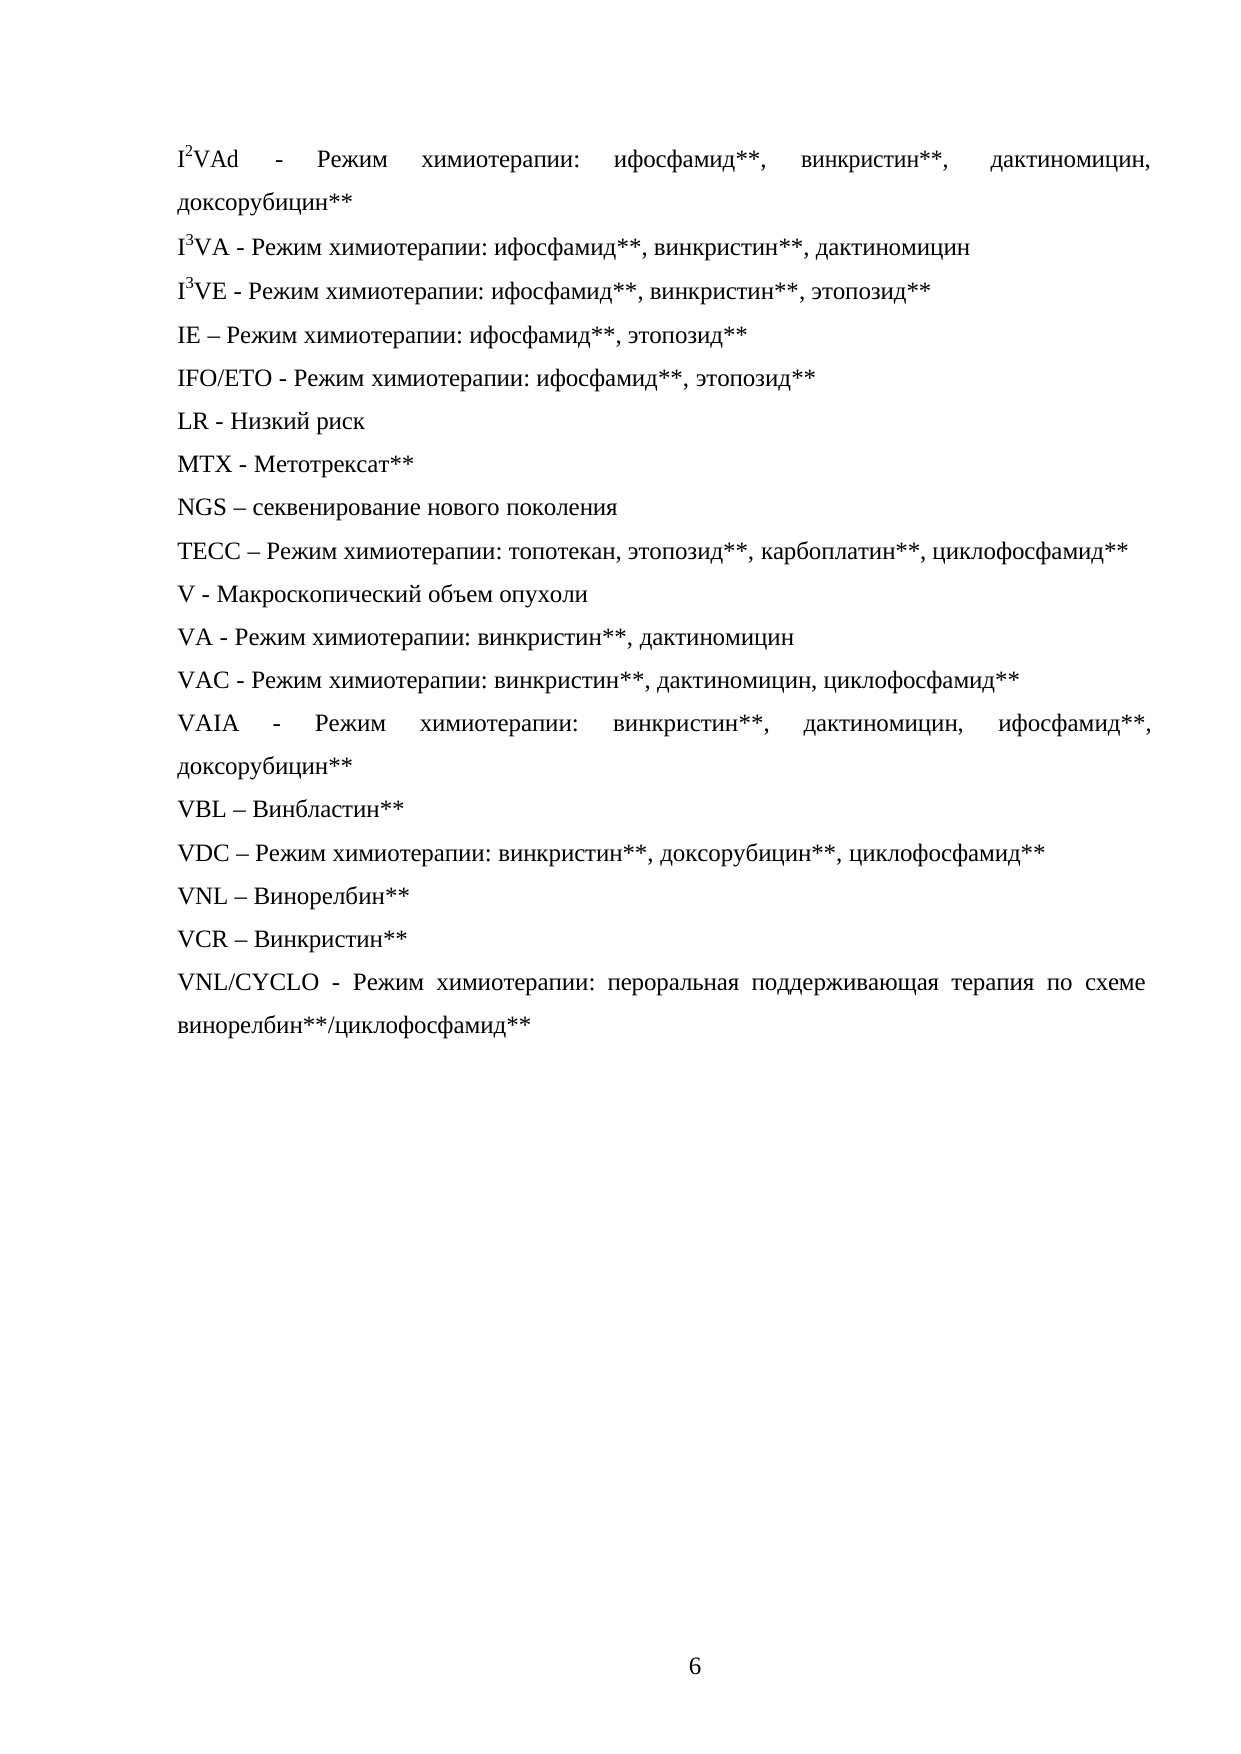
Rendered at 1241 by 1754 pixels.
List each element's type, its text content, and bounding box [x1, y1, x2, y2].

text VDC – Режим химиотерапии: винкристин**, доксорубицин**, циклофосфамид** VNL – Винорелбин** [177, 838, 1094, 910]
text VAIA - Режим химиотерапии: винкристин**, дактиномицин, ифосфамид**, доксорубицин** [177, 708, 1153, 780]
text VBL – Винбластин** [177, 794, 1163, 823]
text VNL/CYCLO - Режим химиотерапии: пероральная поддерживающая терапия по схеме винорелбин**/циклофосфамид** [177, 967, 1153, 1039]
text MTX - Метотрексат** [177, 449, 1163, 478]
text I3VA - Режим химиотерапии: ифосфамид**, винкристин**, дактиномицин I3VЕ - Режим химиотерапии: ифосфамид**, винкристин**, этопозид** [177, 229, 1017, 305]
text I2VAd - Режим химиотерапии: ифосфамид**, винкристин**, дактиномицин, доксорубицин** [177, 141, 1152, 215]
text VCR – Винкристин** [177, 924, 1163, 953]
text TECC – Режим химиотерапии: топотекан, этопозид**, карбоплатин**, циклофосфамид** V - Макроскопический объем опухоли [177, 536, 1136, 607]
text IE – Режим химиотерапии: ифосфамид**, этопозид** IFO/ETO - Режим химиотерапии: ифосфамид**, этопозид** LR - Низкий риск [177, 320, 840, 435]
text VA - Режим химиотерапии: винкристин**, дактиномицин [177, 622, 1163, 651]
text NGS – секвенирование нового поколения [177, 492, 1163, 521]
text VAC - Режим химиотерапии: винкристин**, дактиномицин, циклофосфамид** [177, 665, 1163, 694]
